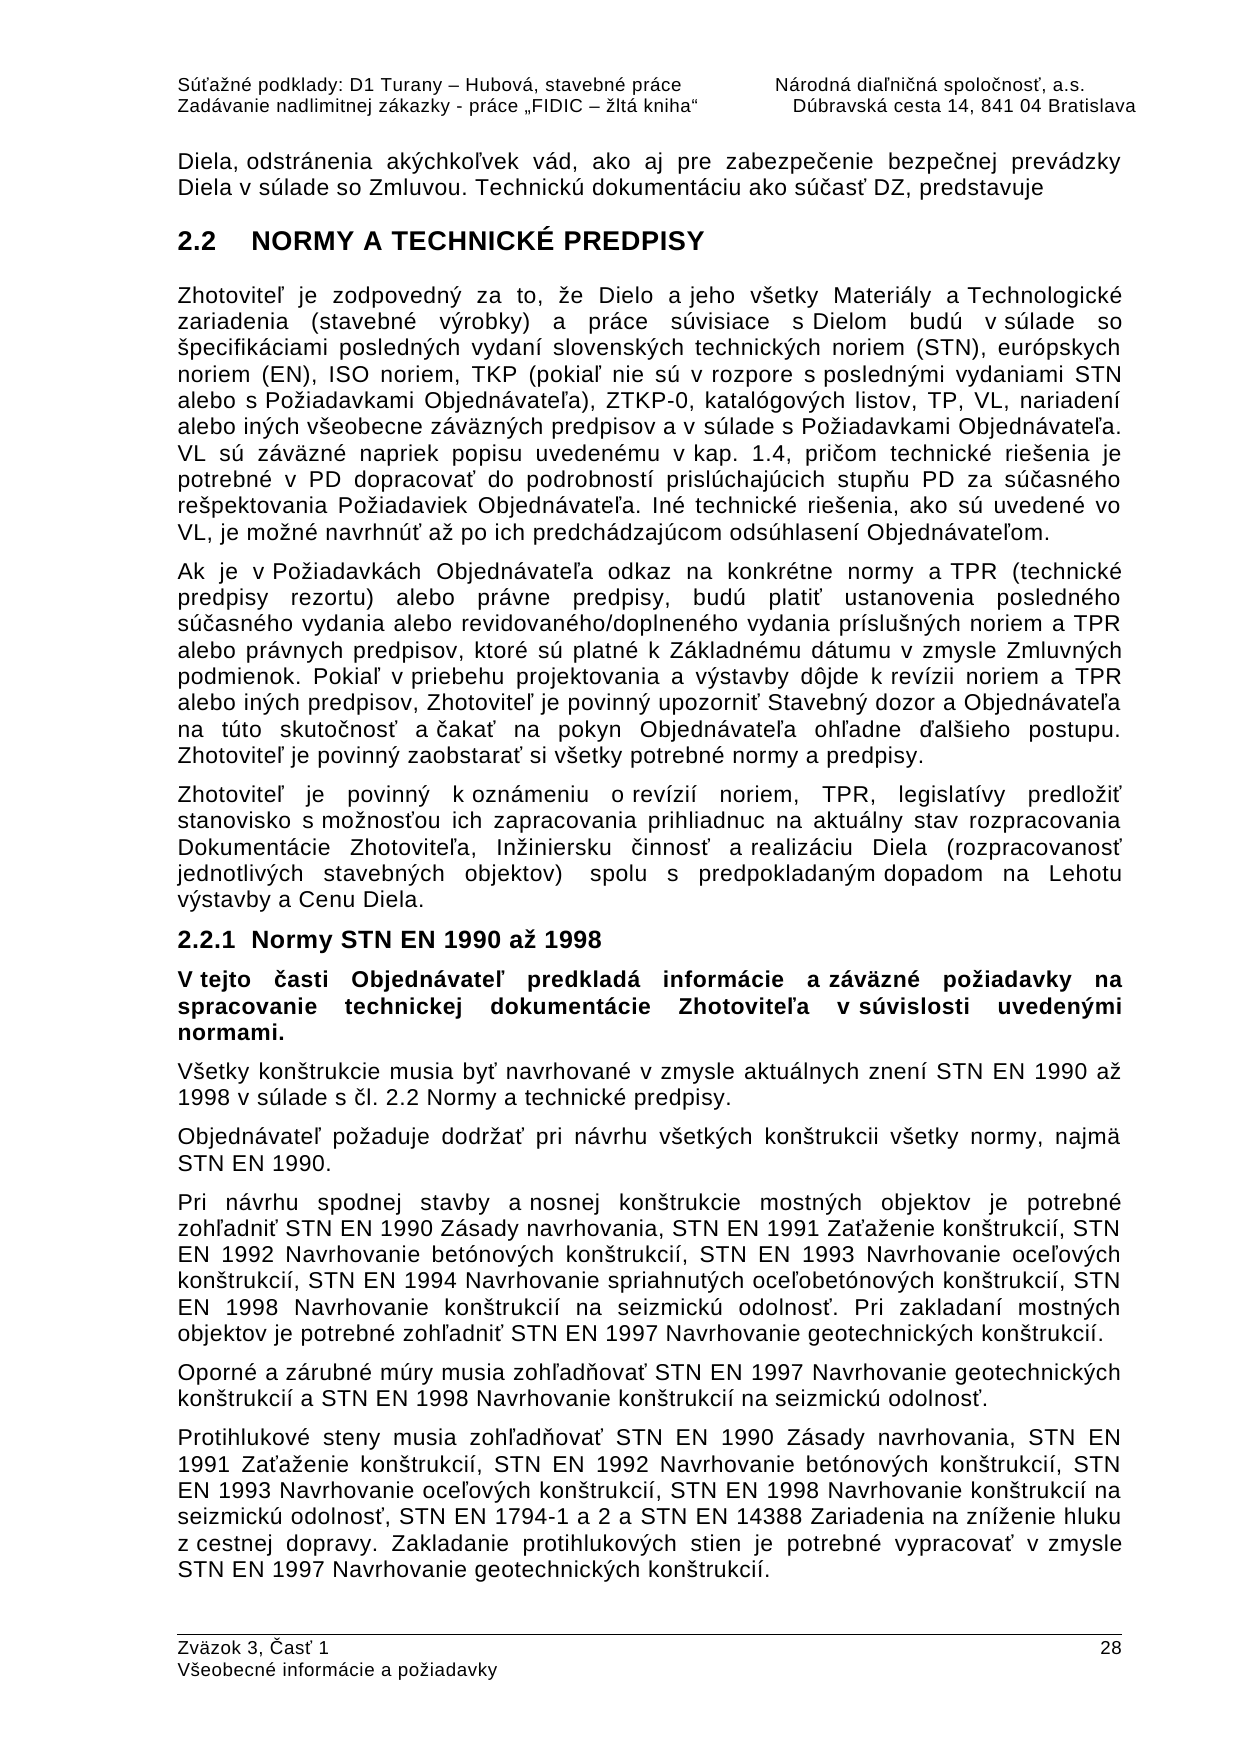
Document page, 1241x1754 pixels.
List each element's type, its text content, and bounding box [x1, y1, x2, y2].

text Zhotoviteľ je povinný k oznámeniu o revízií noriem, TPR, legislatívy predložiť stanovisko s možnosťou ich zapracovania prihliadnuc na aktuálny stav rozpracovania Dokumentácie Zhotoviteľa, Inžiniersku činnosť a realizáciu Diela (rozpracovanosť jednotlivých stavebných objektov) spolu s predpokladaným dopadom na Lehotu výstavby a Cenu Diela. [177, 781, 1122, 913]
text Ak je v Požiadavkách Objednávateľa odkaz na konkrétne normy a TPR (technické predpisy rezortu) alebo právne predpisy, budú platiť ustanovenia posledného súčasného vydania alebo revidovaného/doplneného vydania príslušných noriem a TPR alebo právnych predpisov, ktoré sú platné k Základnému dátumu v zmysle Zmluvných podmienok. Pokiaľ v priebehu projektovania a výstavby dôjde k revízii noriem a TPR alebo iných predpisov, Zhotoviteľ je povinný upozorniť Stavebný dozor a Objednávateľa na túto skutočnosť a čakať na pokyn Objednávateľa ohľadne ďalšieho postupu. Zhotoviteľ je povinný zaobstarať si všetky potrebné normy a predpisy. [177, 558, 1122, 768]
text Protihlukové steny musia zohľadňovať STN EN 1990 Zásady navrhovania, STN EN 1991 Zaťaženie konštrukcií, STN EN 1992 Navrhovanie betónových konštrukcií, STN EN 1993 Navrhovanie oceľových konštrukcií, STN EN 1998 Navrhovanie konštrukcií na seizmickú odolnosť, STN EN 1794-1 a 2 a STN EN 14388 Zariadenia na zníženie hluku z cestnej dopravy. Zakladanie protihlukových stien je potrebné vypracovať v zmysle STN EN 1997 Navrhovanie geotechnických konštrukcií. [177, 1424, 1122, 1582]
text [177, 148, 1122, 200]
text Objednávateľ požaduje dodržať pri návrhu všetkých konštrukcii všetky normy, najmä STN EN 1990. [177, 1123, 1122, 1176]
text V tejto časti Objednávateľ predkladá informácie a záväzné požiadavky na spracovanie technickej dokumentácie Zhotoviteľa v súvislosti uvedenými normami. [177, 966, 1122, 1046]
text Všetky konštrukcie musia byť navrhované v zmysle aktuálnych znení STN EN 1990 až 1998 v súlade s čl. 2.2 Normy a technické predpisy. [177, 1058, 1122, 1111]
text Zhotoviteľ je zodpovedný za to, že Dielo a jeho všetky Materiály a Technologické zariadenia (stavebné výrobky) a práce súvisiace s Dielom budú v súlade so špecifikáciami posledných vydaní slovenských technických noriem (STN), európskych noriem (EN), ISO noriem, TKP (pokiaľ nie sú v rozpore s poslednými vydaniami STN alebo s Požiadavkami Objednávateľa), ZTKP-0, katalógových listov, TP, VL, nariadení alebo iných všeobecne záväzných predpisov a v súlade s Požiadavkami Objednávateľa. VL sú záväzné napriek popisu uvedenému v kap. 1.4, pričom technické riešenia je potrebné v PD dopracovať do podrobností prislúchajúcich stupňu PD za súčasného rešpektovania Požiadaviek Objednávateľa. Iné technické riešenia, ako sú uvedené vo VL, je možné navrhnúť až po ich predchádzajúcom odsúhlasení Objednávateľom. [177, 282, 1122, 545]
subtitle 2.2 Normy a Technické Predpisy [177, 225, 1122, 257]
text Oporné a zárubné múry musia zohľadňovať STN EN 1997 Navrhovanie geotechnických konštrukcií a STN EN 1998 Navrhovanie konštrukcií na seizmickú odolnosť. [177, 1359, 1122, 1412]
text Pri návrhu spodnej stavby a nosnej konštrukcie mostných objektov je potrebné zohľadniť STN EN 1990 Zásady navrhovania, STN EN 1991 Zaťaženie konštrukcií, STN EN 1992 Navrhovanie betónových konštrukcií, STN EN 1993 Navrhovanie oceľových konštrukcií, STN EN 1994 Navrhovanie spriahnutých oceľobetónových konštrukcií, STN EN 1998 Navrhovanie konštrukcií na seizmickú odolnosť. Pri zakladaní mostných objektov je potrebné zohľadniť STN EN 1997 Navrhovanie geotechnických konštrukcií. [177, 1188, 1122, 1347]
subtitle 2.2.1 Normy STN EN 1990 až 1998 [177, 925, 1122, 954]
